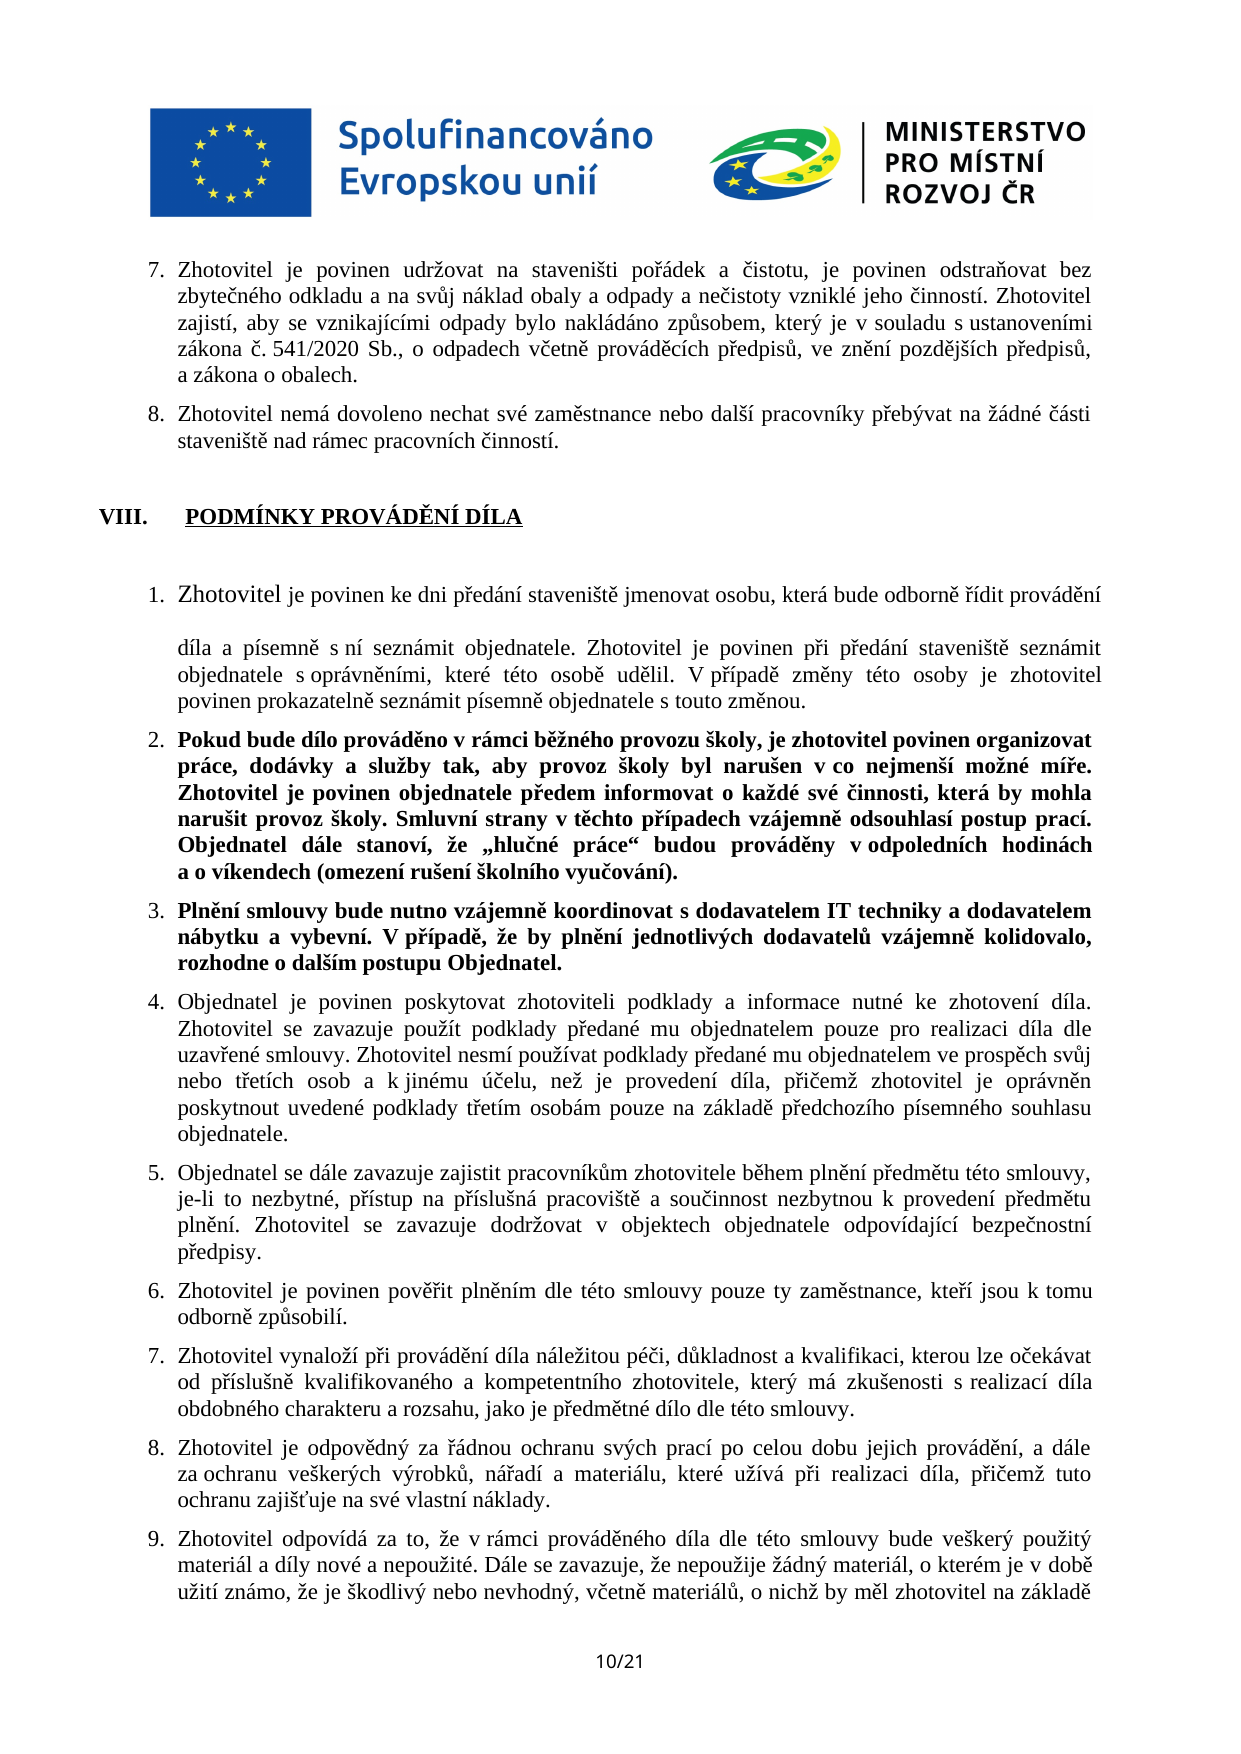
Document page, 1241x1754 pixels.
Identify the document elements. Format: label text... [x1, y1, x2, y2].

list Objednatel je povinen poskytovat zhotoviteli podklady a informace nutné ke zhotovení díla. Zhotovitel se zavazuje použít podklady předané mu objednatelem pouze pro realizaci díla dle uzavřené smlouvy. Zhotovitel nesmí používat podklady předané mu objednatelem ve prospěch svůj nebo třetích osob a k jinému účelu, než je provedení díla, přičemž zhotovitel je oprávněn poskytnout uvedené podklady třetím osobám pouze na základě předchozího písemného souhlasu objednatele. [148, 988, 1093, 1146]
list Pokud bude dílo prováděno v rámci běžného provozu školy, je zhotovitel povinen organizovat práce, dodávky a služby tak, aby provoz školy byl narušen v co nejmenší možné míře. Zhotovitel je povinen objednatele předem informovat o každé své činnosti, která by mohla narušit provoz školy. Smluvní strany v těchto případech vzájemně odsouhlasí postup prací. Objednatel dále stanoví, že „hlučné práce“ budou prováděny v odpoledních hodinách a o víkendech (omezení rušení školního vyučování). [148, 726, 1093, 884]
list Zhotovitel je povinen udržovat na staveništi pořádek a čistotu, je povinen odstraňovat bez zbytečného odkladu a na svůj náklad obaly a odpady a nečistoty vzniklé jeho činností. Zhotovitel zajistí, aby se vznikajícími odpady bylo nakládáno způsobem, který je v souladu s ustanoveními zákona č. 541/2020 Sb., o odpadech včetně prováděcích předpisů, ve znění pozdějších předpisů, a zákona o obalech. [148, 256, 1093, 388]
list Zhotovitel nemá dovoleno nechat své zaměstnance nebo další pracovníky přebývat na žádné části staveniště nad rámec pracovních činností. [148, 400, 1093, 453]
list Objednatel se dále zavazuje zajistit pracovníkům zhotovitele během plnění předmětu této smlouvy, je-li to nezbytné, přístup na příslušná pracoviště a součinnost nezbytnou k provedení předmětu plnění. Zhotovitel se zavazuje dodržovat v objektech objednatele odpovídající bezpečnostní předpisy. [148, 1159, 1093, 1264]
list Zhotovitel je odpovědný za řádnou ochranu svých prací po celou dobu jejich provádění, a dále za ochranu veškerých výrobků, nářadí a materiálu, které užívá při realizaci díla, přičemž tuto ochranu zajišťuje na své vlastní náklady. [148, 1433, 1093, 1513]
text PODMÍNKY PROVÁDĚNÍ DÍLA [148, 503, 1093, 529]
list Plnění smlouvy bude nutno vzájemně koordinovat s dodavatelem IT techniky a dodavatelem nábytku a vybevní. V případě, že by plnění jednotlivých dodavatelů vzájemně kolidovalo, rozhodne o dalším postupu Objednatel. [148, 897, 1093, 976]
list Zhotovitel vynaloží při provádění díla náležitou péči, důkladnost a kvalifikaci, kterou lze očekávat od příslušně kvalifikovaného a kompetentního zhotovitele, který má zkušenosti s realizací díla obdobného charakteru a rozsahu, jako je předmětné dílo dle této smlouvy. [148, 1342, 1093, 1421]
list Zhotovitel je povinen pověřit plněním dle této smlouvy pouze ty zaměstnance, kteří jsou k tomu odborně způsobilí. [148, 1277, 1093, 1329]
list Zhotovitel je povinen ke dni předání staveniště jmenovat osobu, která bude odborně řídit provádění díla a písemně s ní seznámit objednatele. Zhotovitel je povinen při předání staveniště seznámit objednatele s oprávněními, které této osobě udělil. V případě změny této osoby je zhotovitel povinen prokazatelně seznámit písemně objednatele s touto změnou. [148, 579, 1102, 713]
picture [147, 105, 1093, 220]
